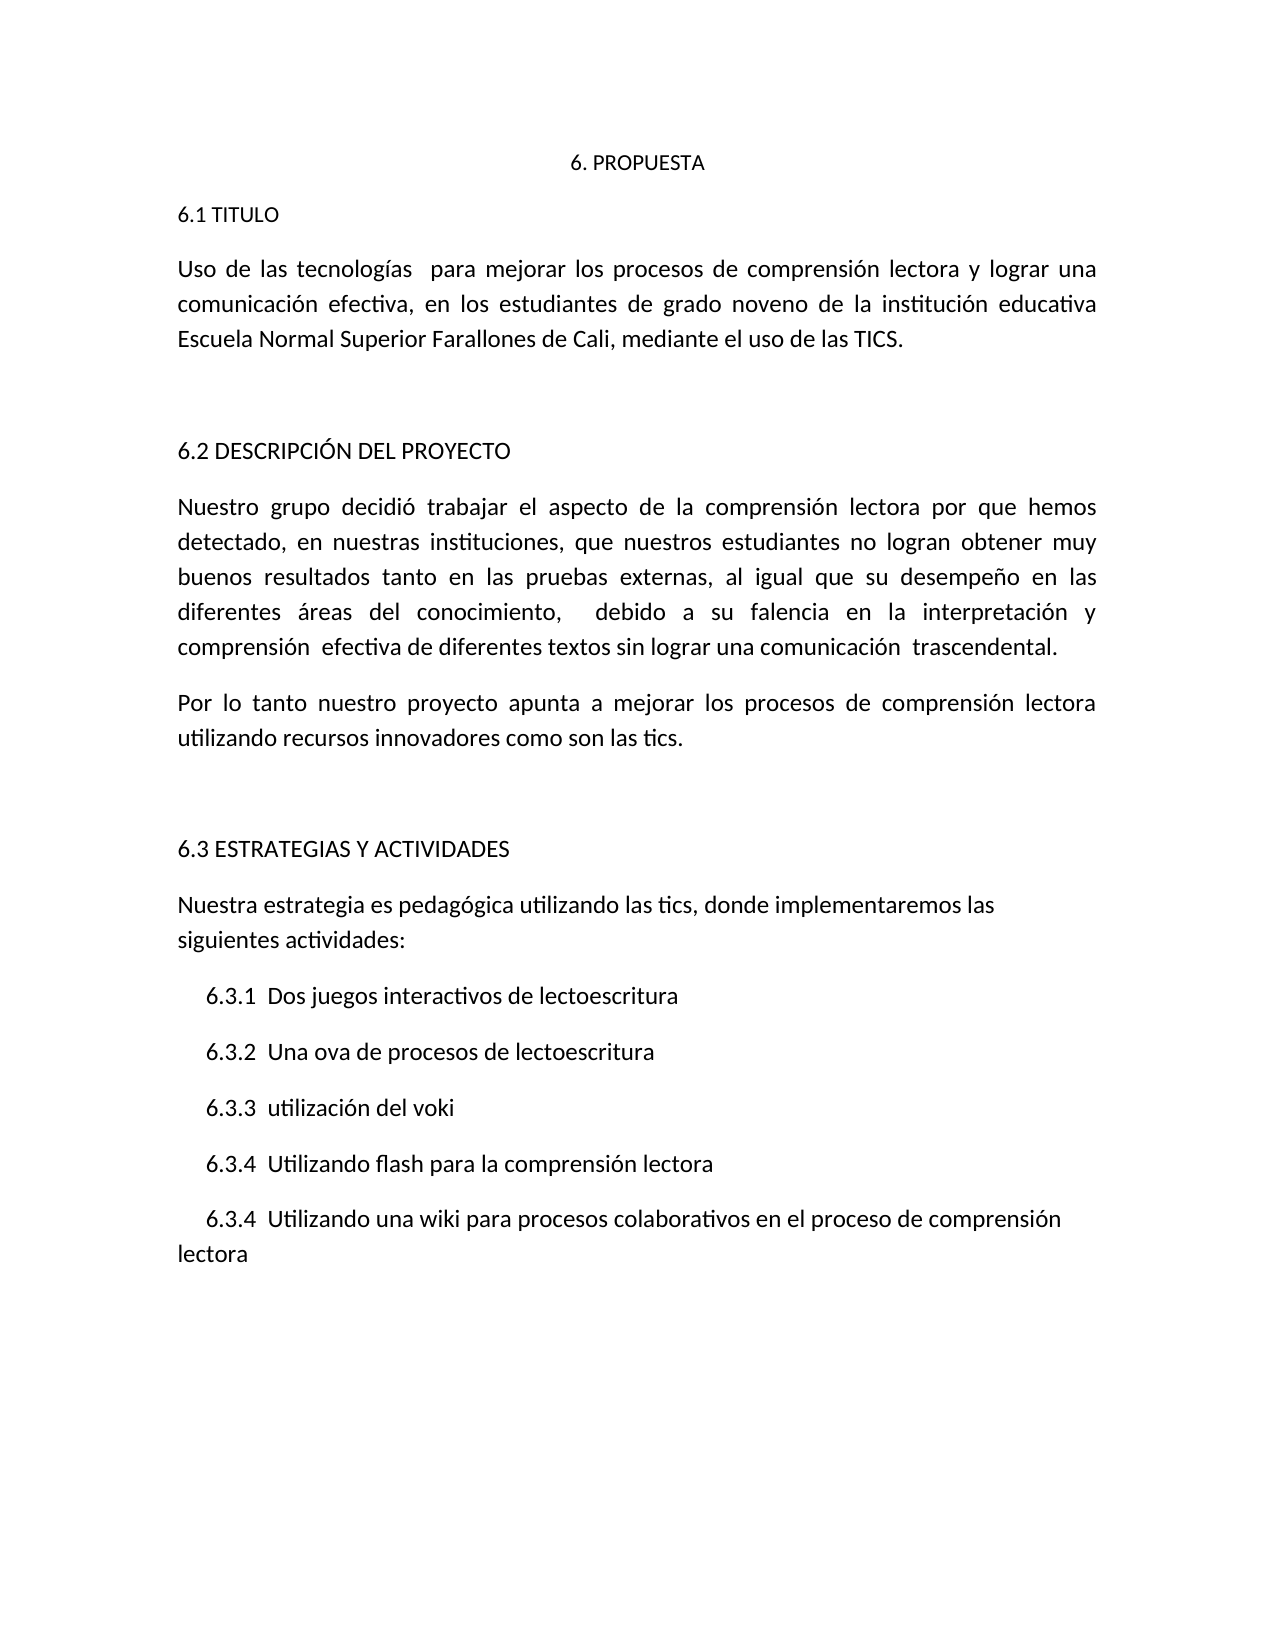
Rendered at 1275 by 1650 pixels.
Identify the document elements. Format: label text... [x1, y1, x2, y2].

text 6.3.4 Utilizando una wiki para procesos colaborativos en el proceso de comprensión lectora [177, 1204, 1098, 1269]
text Nuestro grupo decidió trabajar el aspecto de la comprensión lectora por que hemos detectado, en nuestras instituciones, que nuestros estudiantes no logran obtener muy buenos resultados tanto en las pruebas externas, al igual que su desempeño en las diferentes áreas del conocimiento, debido a su falencia en la interpretación y comprensión efectiva de diferentes textos sin lograr una comunicación trascendental. [177, 491, 1098, 662]
text 6.3 ESTRATEGIAS Y ACTIVIDADES [177, 834, 1098, 864]
text 6.3.1 Dos juegos interactivos de lectoescritura [177, 980, 1098, 1011]
text 6.2 DESCRIPCIÓN DEL PROYECTO [177, 435, 1098, 466]
text Por lo tanto nuestro proyecto apunta a mejorar los procesos de comprensión lectora utilizando recursos innovadores como son las tics. [177, 687, 1098, 752]
text Nuestra estrategia es pedagógica utilizando las tics, donde implementaremos las siguientes actividades: [177, 889, 1098, 955]
text Uso de las tecnologías para mejorar los procesos de comprensión lectora y lograr una comunicación efectiva, en los estudiantes de grado noveno de la institución educativa Escuela Normal Superior Farallones de Cali, mediante el uso de las TICS. [177, 254, 1098, 354]
text 6.1 TITULO [177, 201, 1098, 229]
text 6.3.2 Una ova de procesos de lectoescritura [177, 1036, 1098, 1067]
text 6.3.4 Utilizando flash para la comprensión lectora [177, 1148, 1098, 1178]
text 6.3.3 utilización del voki [177, 1092, 1098, 1122]
text 6. PROPUESTA [177, 148, 1098, 176]
